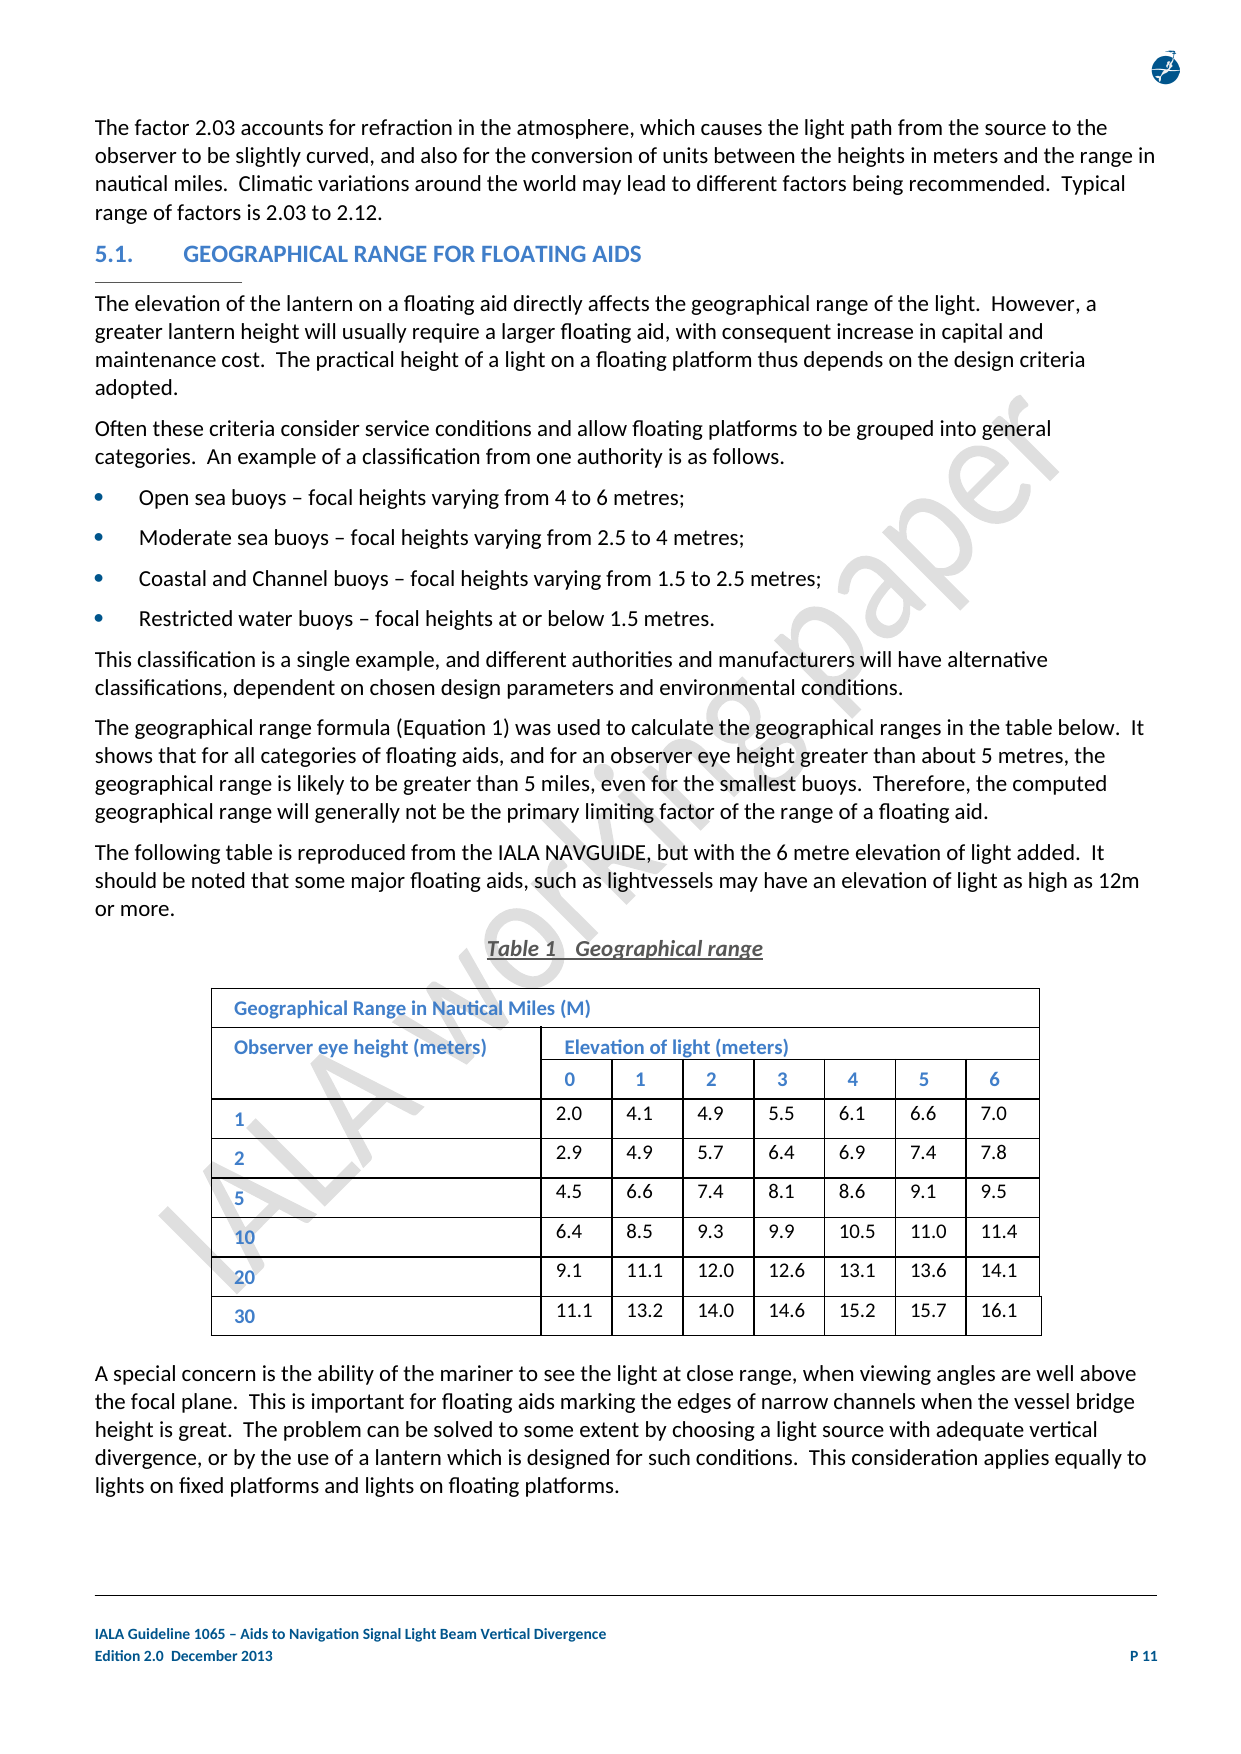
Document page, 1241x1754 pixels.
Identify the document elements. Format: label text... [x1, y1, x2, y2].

table_cell 0 [542, 1060, 611, 1098]
picture [1120, 0, 1239, 119]
table_cell 2.0 [542, 1100, 611, 1138]
table_cell 4.9 [613, 1139, 682, 1177]
table_cell 4.9 [684, 1100, 753, 1138]
table_cell 14.1 [967, 1258, 1039, 1296]
table_cell 5 [212, 1179, 540, 1217]
table_cell 16.1 [967, 1297, 1041, 1335]
text Often these criteria consider service conditions and allow floating platforms to be grouped into general categories. An example of a classification from one authority is as follows. [94, 414, 1157, 470]
table_cell 15.7 [896, 1297, 965, 1335]
text The geographical range formula (Equation 1) was used to calculate the geographical ranges in the table below. It shows that for all categories of floating aids, and for an observer eye height greater than about 5 metres, the geographical range is likely to be greater than 5 miles, even for the smallest buoys. Therefore, the computed geographical range will generally not be the primary limiting factor of the range of a floating aid. [94, 713, 1157, 825]
table_cell 6.9 [825, 1139, 895, 1177]
table_cell 6.6 [613, 1179, 682, 1217]
table_cell 6.4 [542, 1218, 611, 1256]
table_cell 15.2 [825, 1297, 895, 1335]
table_cell 4 [825, 1060, 895, 1098]
table_cell 6 [967, 1060, 1039, 1098]
table_cell 4.5 [542, 1179, 611, 1217]
text Geographical range [94, 934, 1157, 962]
table_cell 2 [212, 1139, 540, 1177]
table_cell 13.2 [613, 1297, 682, 1335]
table_cell 7.0 [967, 1100, 1039, 1138]
table_cell 10 [212, 1218, 540, 1256]
table_cell 11.0 [896, 1218, 965, 1256]
table_cell 14.6 [755, 1297, 824, 1335]
table_cell 9.1 [542, 1258, 611, 1296]
text Open sea buoys – focal heights varying from 4 to 6 metres; [94, 483, 1157, 511]
table_cell 14.0 [684, 1297, 753, 1335]
table_cell 1 [212, 1100, 540, 1138]
table_header Geographical Range in Nautical Miles (M) [212, 989, 1039, 1026]
table_cell 9.1 [896, 1179, 965, 1217]
table_cell 11.1 [542, 1297, 611, 1335]
table_cell 4.1 [613, 1100, 682, 1138]
table_cell 8.6 [825, 1179, 895, 1217]
text A special concern is the ability of the mariner to see the light at close range, when viewing angles are well above the focal plane. This is important for floating aids marking the edges of narrow channels when the vessel bridge height is great. The problem can be solved to some extent by choosing a light source with adequate vertical divergence, or by the use of a lantern which is designed for such conditions. This consideration applies equally to lights on fixed platforms and lights on floating platforms. [94, 1359, 1157, 1499]
table_cell 5.5 [755, 1100, 824, 1138]
text Moderate sea buoys – focal heights varying from 2.5 to 4 metres; [94, 523, 1157, 551]
table_cell 11.4 [967, 1218, 1039, 1256]
table_cell 2 [684, 1060, 753, 1098]
table_cell 13.6 [896, 1258, 965, 1296]
table_cell 7.4 [896, 1139, 965, 1177]
text Coastal and Channel buoys – focal heights varying from 1.5 to 2.5 metres; [94, 564, 1157, 592]
table_cell 5 [896, 1060, 965, 1098]
table_cell 20 [212, 1258, 540, 1296]
table_cell 11.1 [613, 1258, 682, 1296]
table_cell 1 [613, 1060, 682, 1098]
table_cell 12.0 [684, 1258, 753, 1296]
table_cell 8.1 [755, 1179, 824, 1217]
table_cell 6.4 [755, 1139, 824, 1177]
table_cell 8.5 [613, 1218, 682, 1256]
subtitle Geographical range for floating aids [94, 238, 1157, 269]
table_cell 9.3 [684, 1218, 753, 1256]
table_cell 10.5 [825, 1218, 895, 1256]
table_cell 13.1 [825, 1258, 895, 1296]
table_cell 3 [755, 1060, 824, 1098]
table_cell 6.1 [825, 1100, 895, 1138]
text Restricted water buoys – focal heights at or below 1.5 metres. [94, 604, 1157, 632]
table_cell Observer eye height (meters) [212, 1028, 540, 1098]
text This classification is a single example, and different authorities and manufacturers will have alternative classifications, dependent on chosen design parameters and environmental conditions. [94, 645, 1157, 701]
table_cell Elevation of light (meters) [542, 1028, 1039, 1059]
table_cell 9.5 [967, 1179, 1039, 1217]
table_cell 30 [212, 1297, 540, 1335]
table_cell 9.9 [755, 1218, 824, 1256]
table_cell 2.9 [542, 1139, 611, 1177]
text The factor 2.03 accounts for refraction in the atmosphere, which causes the light path from the source to the observer to be slightly curved, and also for the conversion of units between the heights in meters and the range in nautical miles. Climatic variations around the world may lead to different factors being recommended. Typical range of factors is 2.03 to 2.12. [94, 113, 1157, 226]
table_cell 6.6 [896, 1100, 965, 1138]
text The elevation of the lantern on a floating aid directly affects the geographical range of the light. However, a greater lantern height will usually require a larger floating aid, with consequent increase in capital and maintenance cost. The practical height of a light on a floating platform thus depends on the design criteria adopted. [94, 289, 1157, 402]
text The following table is reproduced from the IALA NAVGUIDE, but with the 6 metre elevation of light added. It should be noted that some major floating aids, such as lightvessels may have an elevation of light as high as 12m or more. [94, 838, 1157, 922]
table_cell 12.6 [755, 1258, 824, 1296]
table_cell 7.8 [967, 1139, 1039, 1177]
table_cell 7.4 [684, 1179, 753, 1217]
table_cell 5.7 [684, 1139, 753, 1177]
